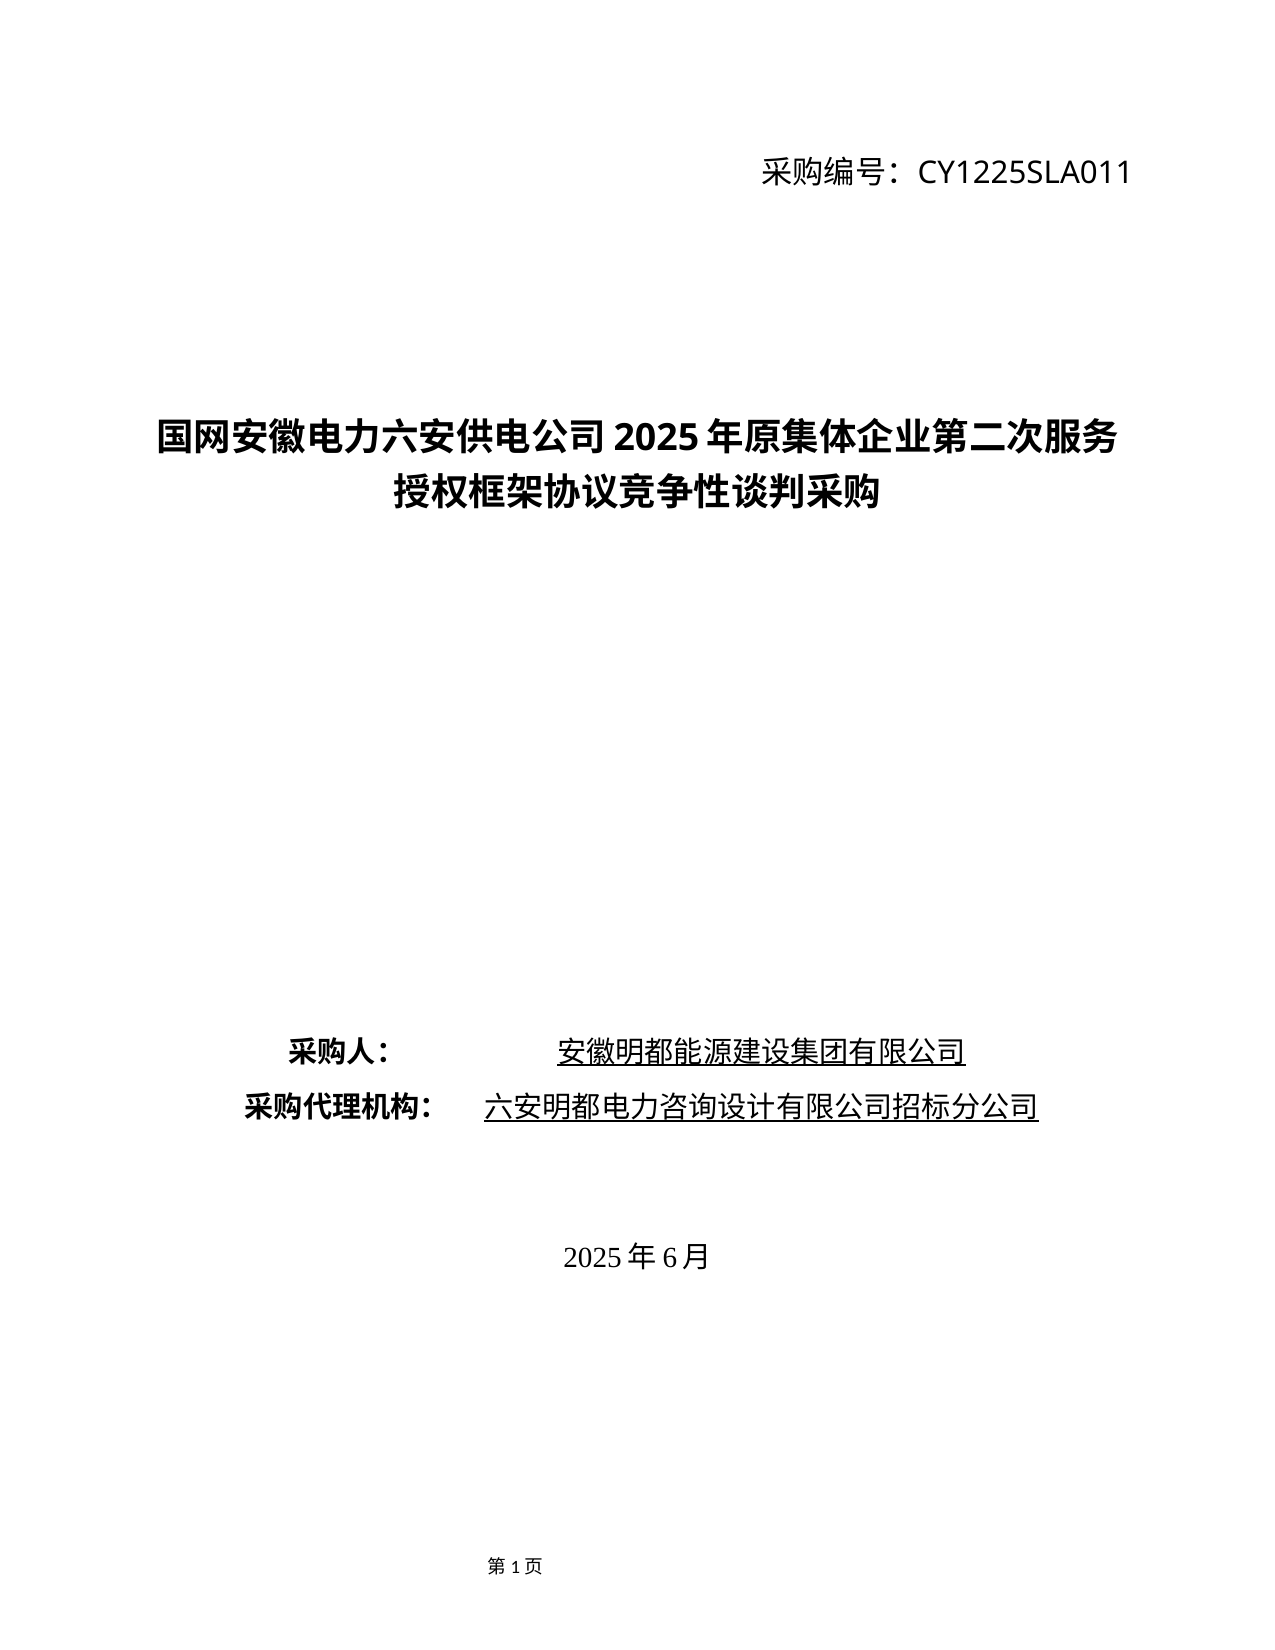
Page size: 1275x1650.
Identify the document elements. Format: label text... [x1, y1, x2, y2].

text 采购编号：CY1225SLA011 [148, 148, 1133, 193]
table_header 采购人： [223, 1028, 470, 1083]
table_header 安徽明都能源建设集团有限公司 [470, 1028, 1052, 1083]
text 国网安徽电力六安供电公司2025年原集体企业第二次服务授权框架协议竞争性谈判采购 [148, 407, 1127, 516]
text 2025年6月 [148, 1234, 1127, 1276]
table_cell 六安明都电力咨询设计有限公司招标分公司 [470, 1083, 1052, 1126]
table_cell 采购代理机构： [223, 1083, 470, 1126]
